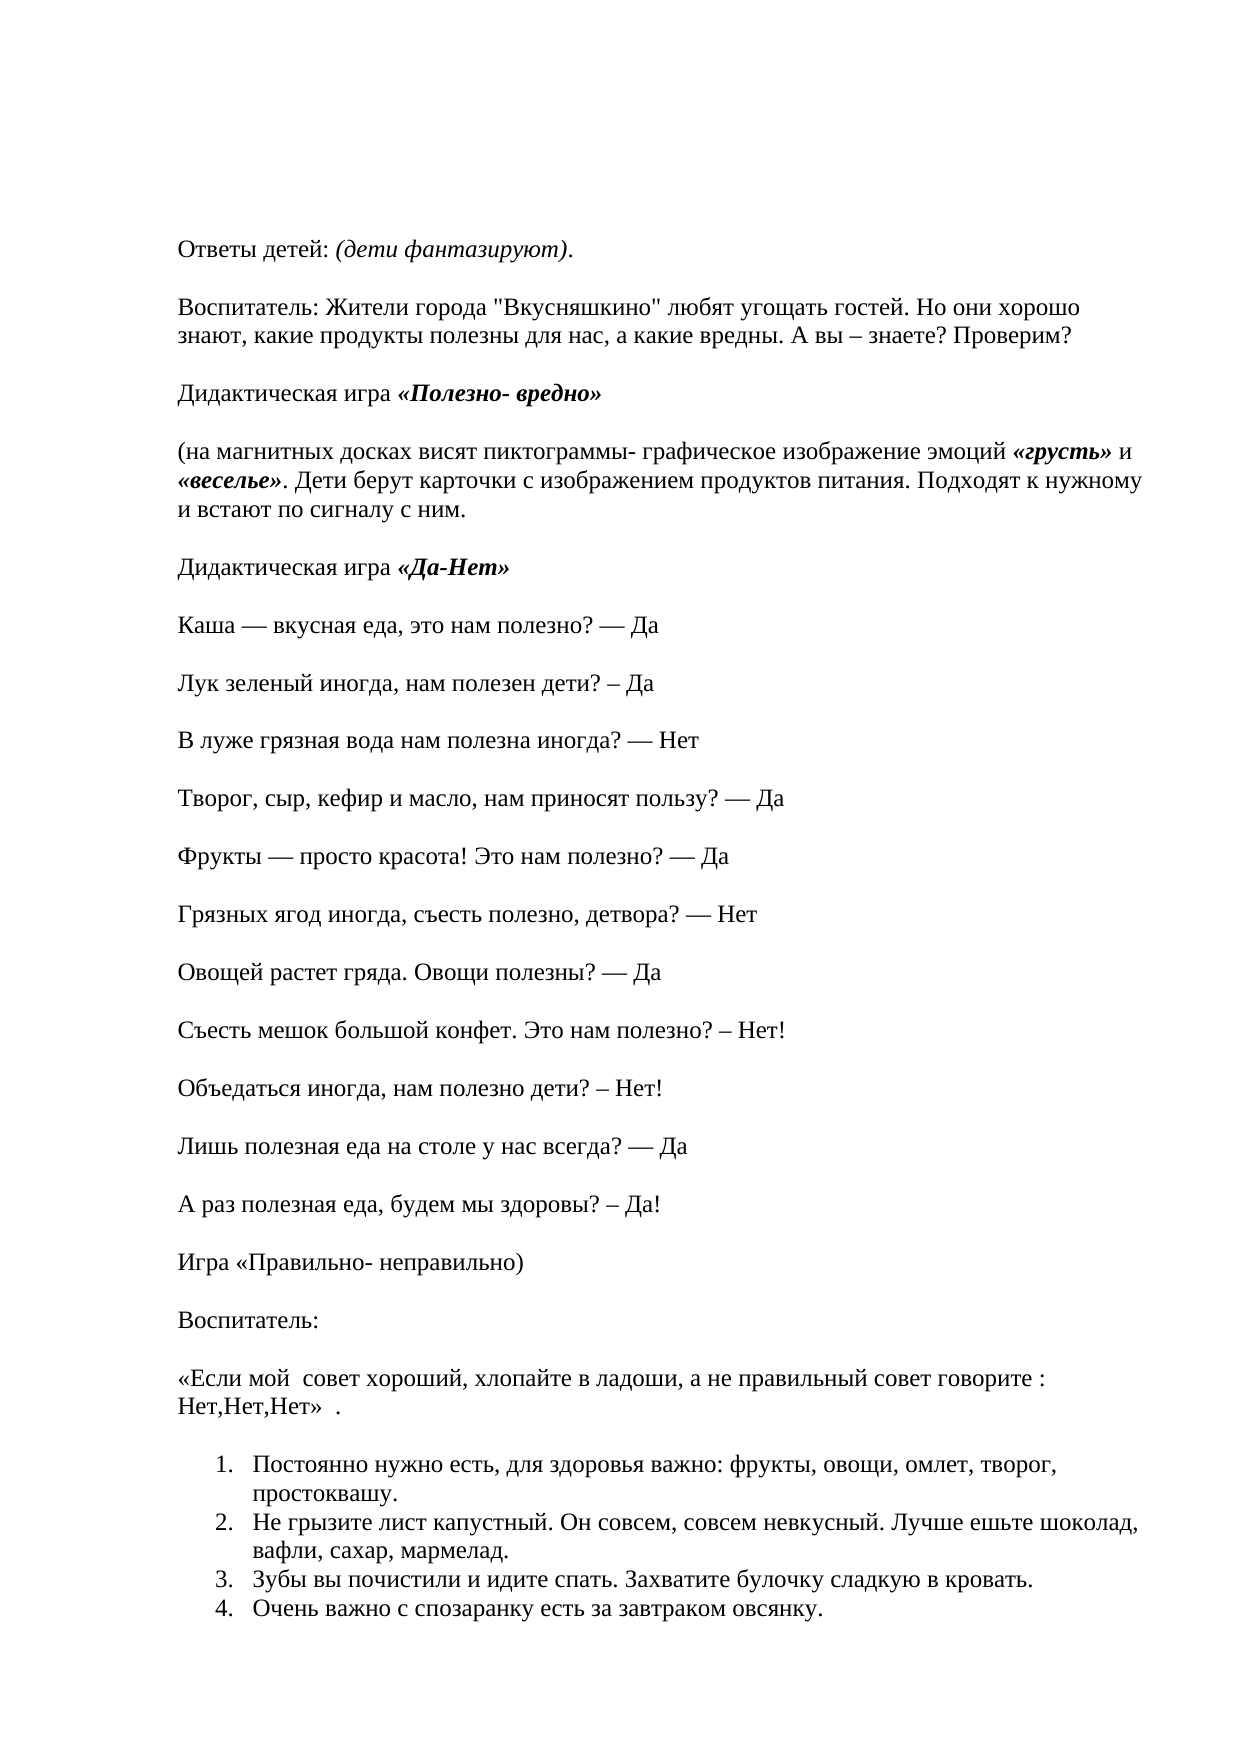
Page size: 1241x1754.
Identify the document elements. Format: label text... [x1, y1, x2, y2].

text Творог, сыр, кефир и масло, нам приносят пользу? — Да [177, 783, 1152, 812]
text Дидактическая игра «Полезно- вредно» [177, 378, 1152, 407]
list Зубы вы почистили и идите спать. Захватите булочку сладкую в кровать. [215, 1564, 1152, 1593]
text В луже грязная вода нам полезна иногда? — Нет [177, 726, 1152, 754]
text Овощей растет гряда. Овощи полезны? — Да [177, 957, 1152, 986]
text Каша — вкусная еда, это нам полезно? — Да [177, 610, 1152, 638]
text Дидактическая игра «Да-Нет» [177, 552, 1152, 581]
list Очень важно с спозаранку есть за завтраком овсянку. [215, 1593, 1152, 1622]
text Игра «Правильно- неправильно) [177, 1247, 1152, 1276]
text Объедаться иногда, нам полезно дети? – Нет! [177, 1073, 1152, 1102]
text (на магнитных досках висят пиктограммы- графическое изображение эмоций «грусть» и «веселье». Дети берут карточки с изображением продуктов питания. Подходят к нужному и встают по сигналу с ним. [177, 436, 1152, 523]
text Фрукты — просто красота! Это нам полезно? — Да [177, 841, 1152, 870]
text А раз полезная еда, будем мы здоровы? – Да! [177, 1189, 1152, 1218]
text Съесть мешок большой конфет. Это нам полезно? – Нет! [177, 1015, 1152, 1044]
text Лишь полезная еда на столе у нас всегда? — Да [177, 1131, 1152, 1160]
text «Если мой совет хороший, хлопайте в ладоши, а не правильный совет говорите : Нет,Нет,Нет» . [177, 1363, 1152, 1420]
text Воспитатель: [177, 1305, 1152, 1333]
text Лук зеленый иногда, нам полезен дети? – Да [177, 668, 1152, 696]
text Ответы детей: (дети фантазируют). [177, 234, 1152, 263]
list Не грызите лист капустный. Он совсем, совсем невкусный. Лучше ешьте шоколад, вафли, сахар, мармелад. [215, 1507, 1152, 1564]
text Воспитатель: Жители города "Вкусняшкино" любят угощать гостей. Но они хорошо знают, какие продукты полезны для нас, а какие вредны. А вы – знаете? Проверим? [177, 292, 1152, 349]
text Грязных ягод иногда, съесть полезно, детвора? — Нет [177, 899, 1152, 928]
list Постоянно нужно есть, для здоровья важно: фрукты, овощи, омлет, творог, простоквашу. [215, 1449, 1152, 1507]
